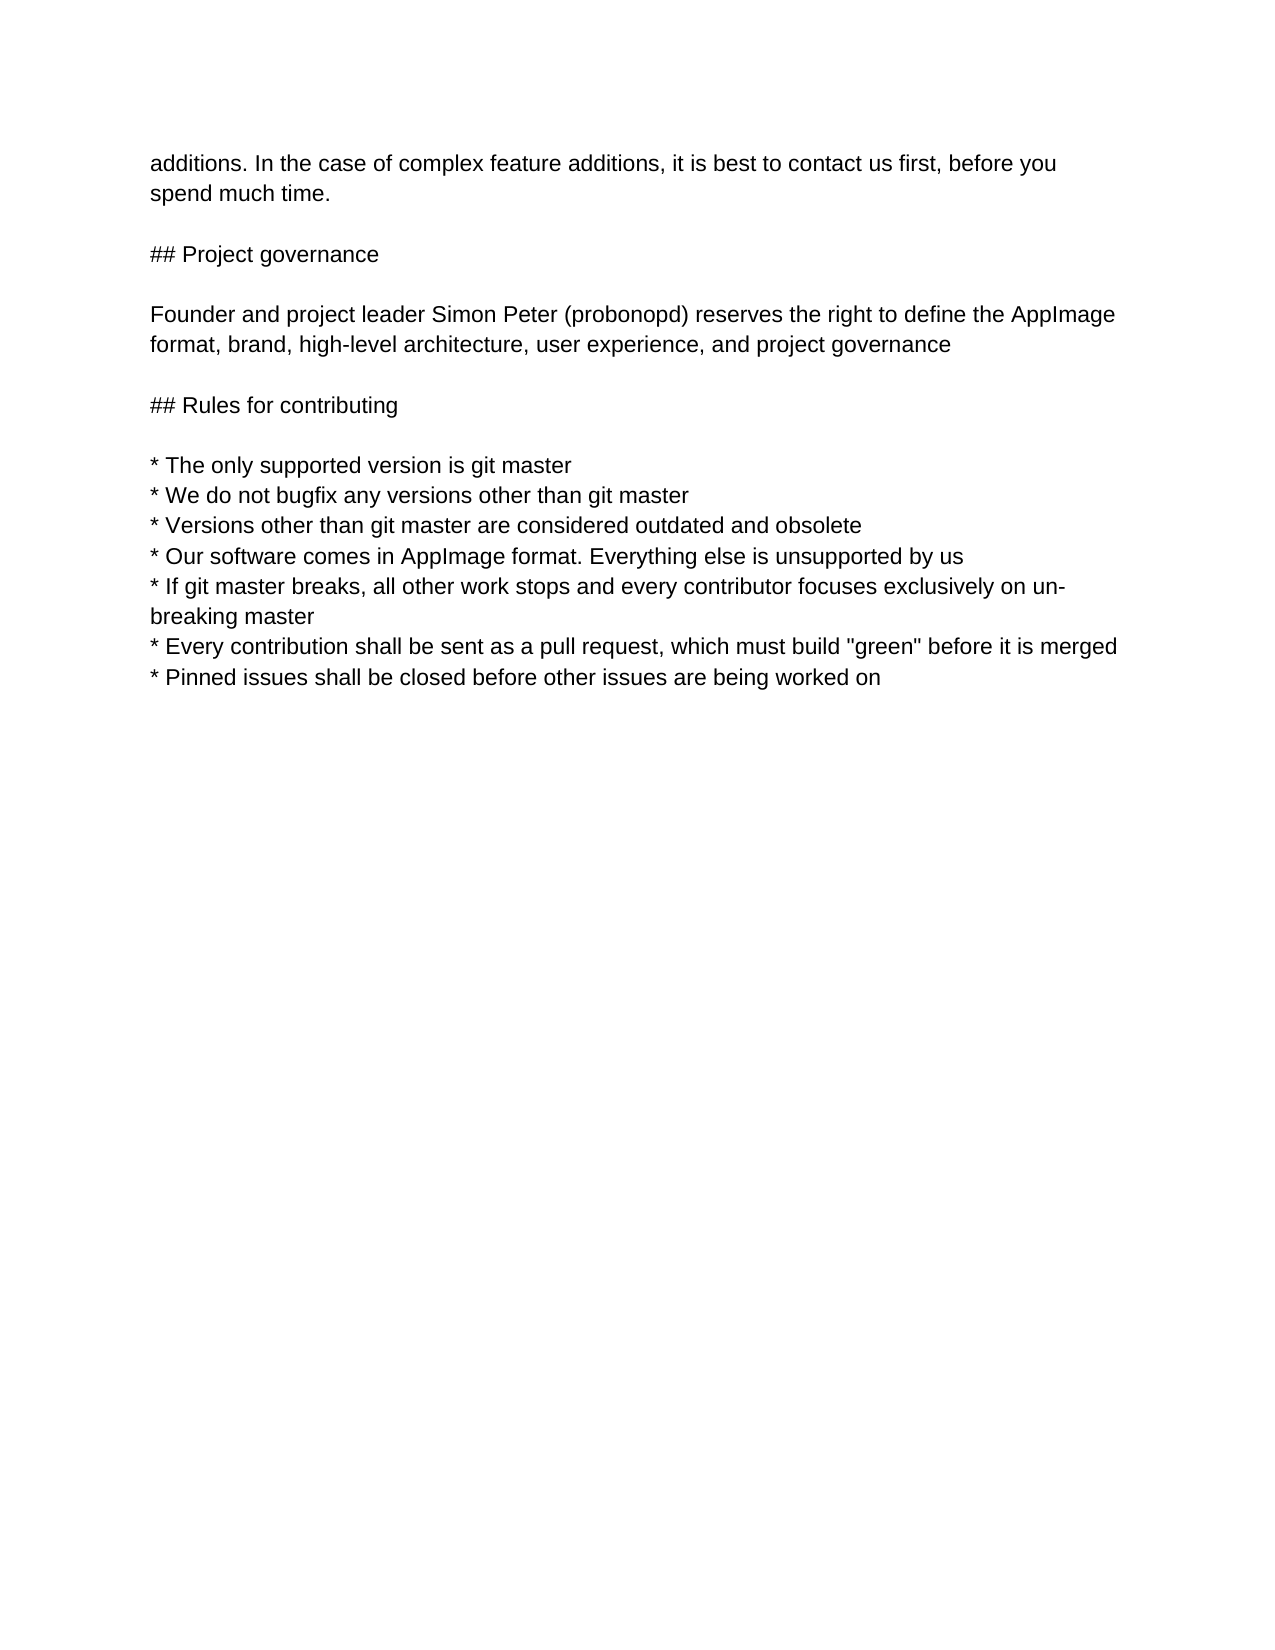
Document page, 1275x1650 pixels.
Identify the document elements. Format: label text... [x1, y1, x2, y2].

text * Our software comes in AppImage format. Everything else is unsupported by us [150, 543, 1125, 569]
text Founder and project leader Simon Peter (probonopd) reserves the right to define the AppImage format, brand, high-level architecture, user experience, and project governance [150, 301, 1125, 358]
text * If git master breaks, all other work stops and every contributor focuses exclusively on un-breaking master [150, 573, 1125, 629]
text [150, 150, 1125, 207]
text * Every contribution shall be sent as a pull request, which must build "green" before it is merged [150, 633, 1125, 660]
text * The only supported version is git master [150, 452, 1125, 478]
text ## Project governance [150, 241, 1125, 267]
text * Pinned issues shall be closed before other issues are being worked on [150, 663, 1125, 690]
text * We do not bugfix any versions other than git master [150, 482, 1125, 509]
text ## Rules for contributing [150, 392, 1125, 418]
text * Versions other than git master are considered outdated and obsolete [150, 512, 1125, 539]
